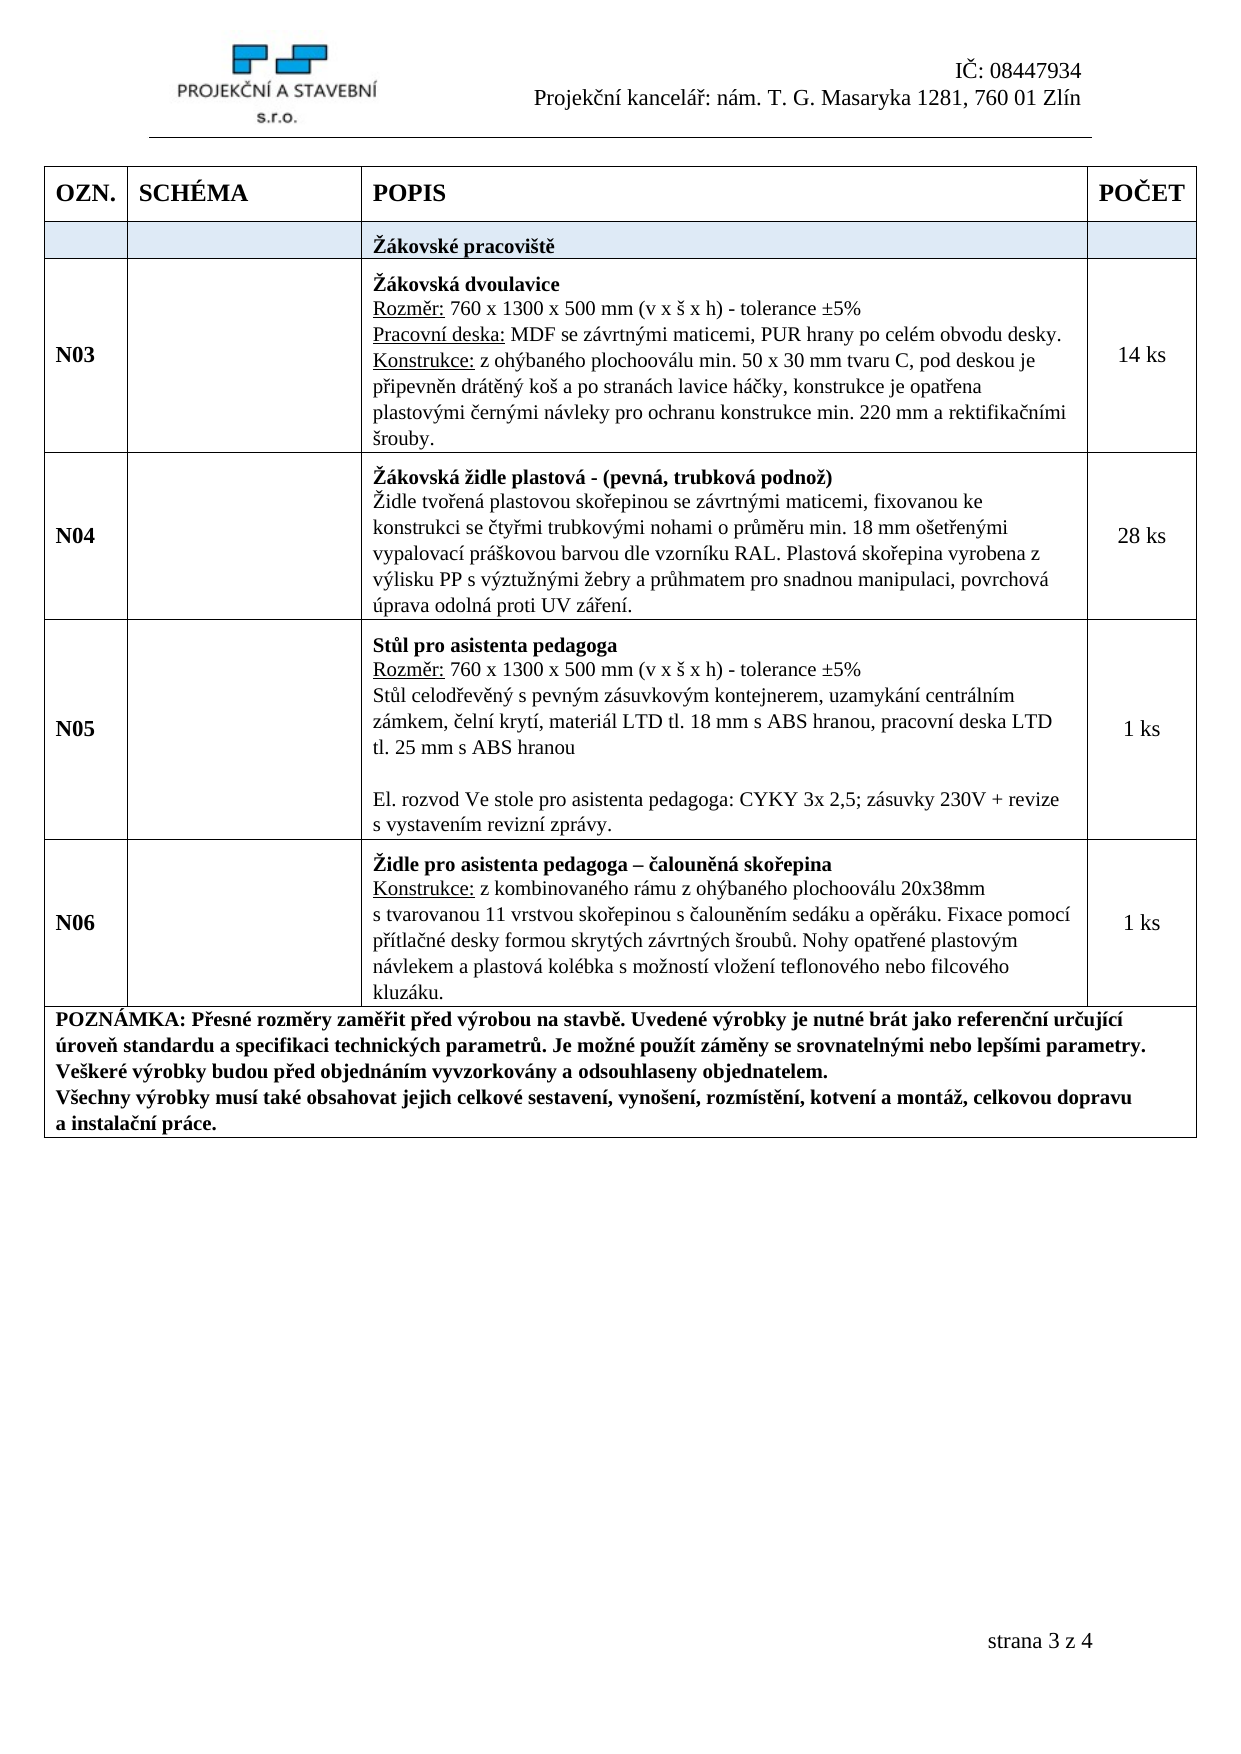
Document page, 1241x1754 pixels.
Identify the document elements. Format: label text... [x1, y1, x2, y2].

table_cell Žákovské pracoviště [362, 222, 1087, 258]
table_cell 14 ks [1088, 259, 1196, 452]
table_cell Židle pro asistenta pedagoga – čalouněná skořepina Konstrukce: z kombinovaného rámu z ohýbaného plochooválu 20x38mm s tvarovanou 11 vrstvou skořepinou s čalouněním sedáku a opěráku. Fixace pomocí přítlačné desky formou skrytých závrtných šroubů. Nohy opatřené plastovým návlekem a plastová kolébka s možností vložení teflonového nebo filcového kluzáku. [362, 840, 1087, 1006]
table_cell N03 [45, 259, 127, 452]
table_cell 1 ks [1088, 840, 1196, 1006]
picture [159, 30, 389, 135]
table_header OZN. [45, 167, 127, 221]
table_cell [128, 453, 361, 619]
table_cell [128, 620, 361, 838]
table_cell 28 ks [1088, 453, 1196, 619]
table_cell POZNÁMKA: Přesné rozměry zaměřit před výrobou na stavbě. Uvedené výrobky je nutné brát jako referenční určující úroveň standardu a specifikaci technických parametrů. Je možné použít záměny se srovnatelnými nebo lepšími parametry. Veškeré výrobky budou před objednáním vyvzorkovány a odsouhlaseny objednatelem. Všechny výrobky musí také obsahovat jejich celkové sestavení, vynošení, rozmístění, kotvení a montáž, celkovou dopravu a instalační práce. [45, 1007, 1196, 1137]
table_cell N06 [45, 840, 127, 1006]
table_cell [128, 840, 361, 1006]
table_header SCHÉMA [128, 167, 361, 221]
table_header POČET [1088, 167, 1196, 221]
table_cell Stůl pro asistenta pedagoga Rozměr: 760 x 1300 x 500 mm (v x š x h) - tolerance ±5% Stůl celodřevěný s pevným zásuvkovým kontejnerem, uzamykání centrálním zámkem, čelní krytí, materiál LTD tl. 18 mm s ABS hranou, pracovní deska LTD tl. 25 mm s ABS hranou El. rozvod Ve stole pro asistenta pedagoga: CYKY 3x 2,5; zásuvky 230V + revize s vystavením revizní zprávy. [362, 620, 1087, 838]
table_cell [128, 259, 361, 452]
table_cell Žákovská židle plastová - (pevná, trubková podnož) Židle tvořená plastovou skořepinou se závrtnými maticemi, fixovanou ke konstrukci se čtyřmi trubkovými nohami o průměru min. 18 mm ošetřenými vypalovací práškovou barvou dle vzorníku RAL. Plastová skořepina vyrobena z výlisku PP s výztužnými žebry a průhmatem pro snadnou manipulaci, povrchová úprava odolná proti UV záření. [362, 453, 1087, 619]
table_cell 1 ks [1088, 620, 1196, 838]
table_cell N04 [45, 453, 127, 619]
table_header POPIS [362, 167, 1087, 221]
table_cell Žákovská dvoulavice Rozměr: 760 x 1300 x 500 mm (v x š x h) - tolerance ±5% Pracovní deska: MDF se závrtnými maticemi, PUR hrany po celém obvodu desky. Konstrukce: z ohýbaného plochooválu min. 50 x 30 mm tvaru C, pod deskou je připevněn drátěný koš a po stranách lavice háčky, konstrukce je opatřena plastovými černými návleky pro ochranu konstrukce min. 220 mm a rektifikačními šrouby. [362, 259, 1087, 452]
table_cell [128, 222, 361, 258]
table_cell [45, 222, 127, 258]
table_cell N05 [45, 620, 127, 838]
table_cell [1088, 222, 1196, 258]
